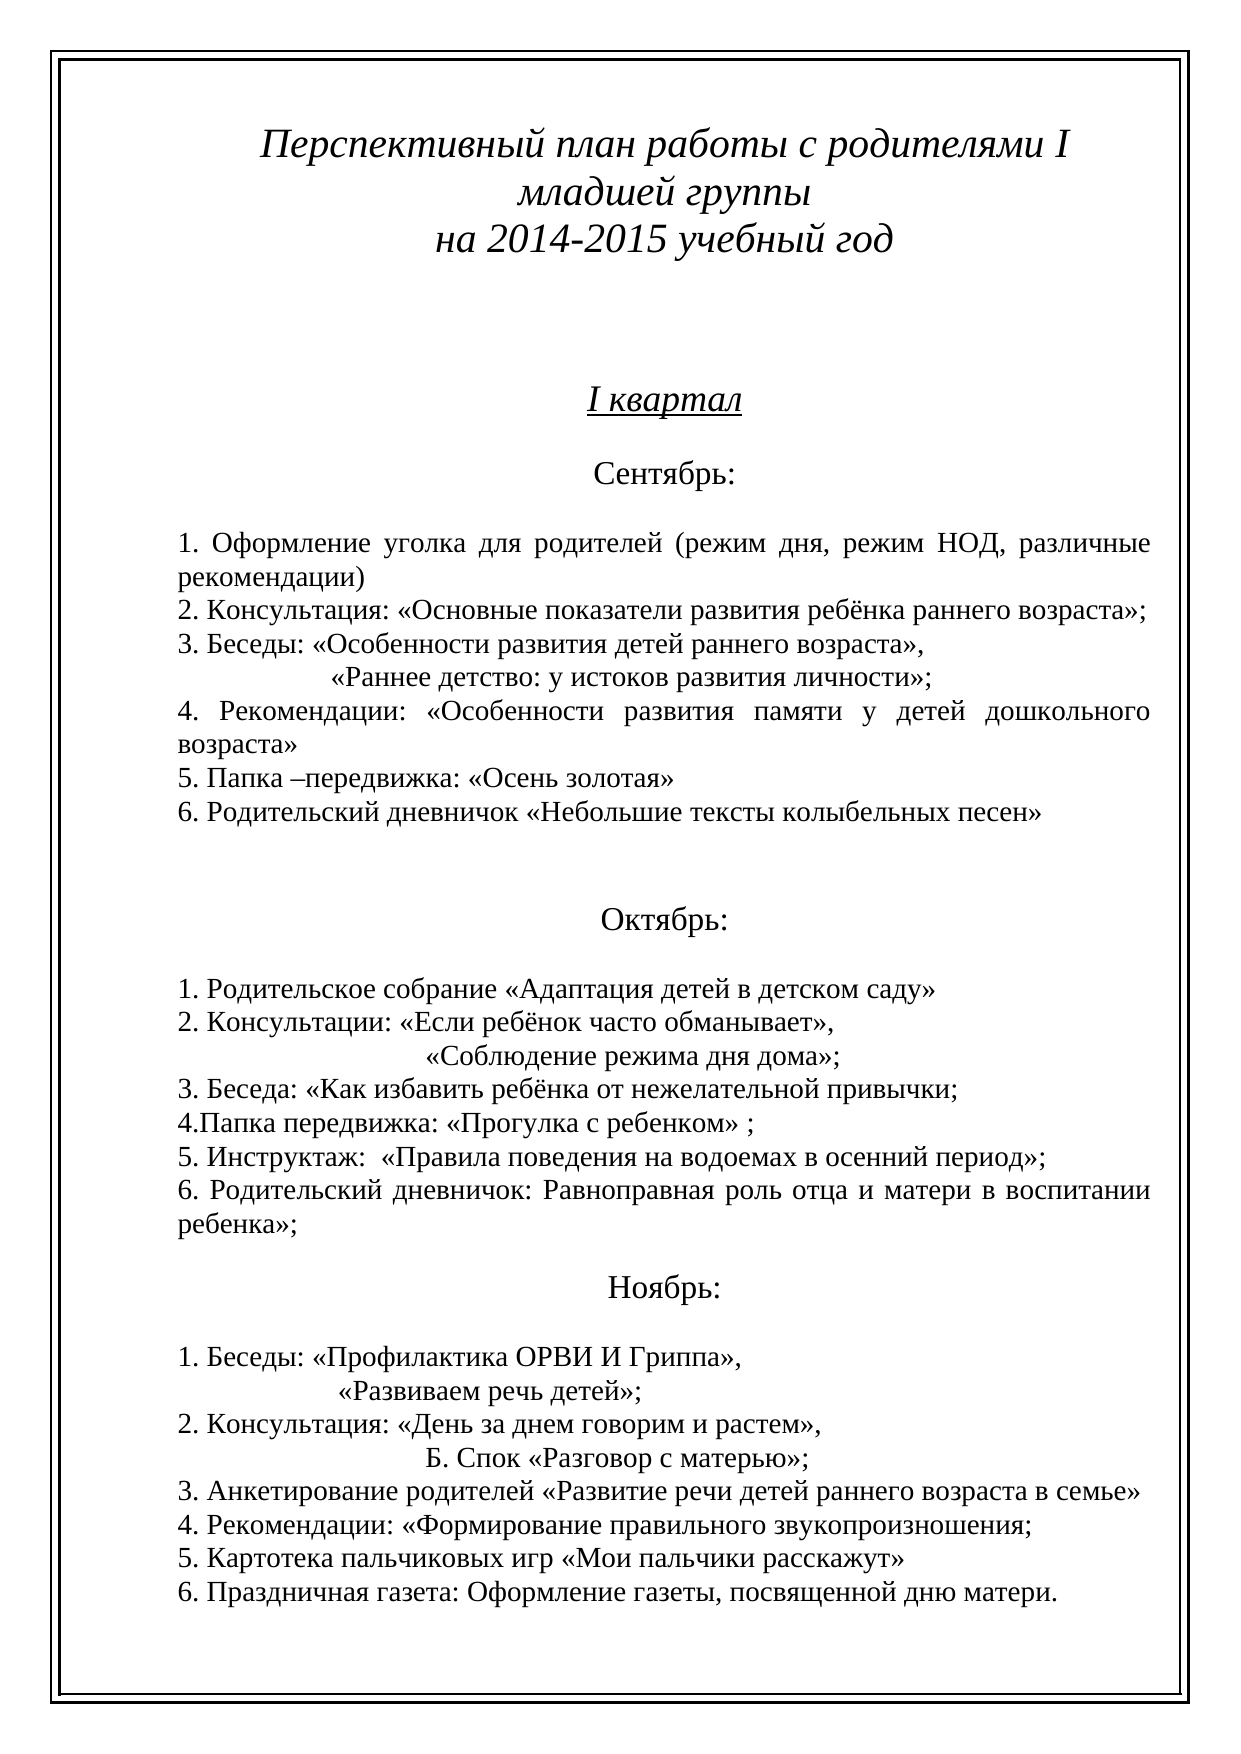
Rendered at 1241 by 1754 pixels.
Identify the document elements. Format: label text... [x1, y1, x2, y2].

text 5. Папка –передвижка: «Осень золотая» [177, 760, 1152, 794]
text на 2014-2015 учебный год [177, 214, 1152, 262]
text 4. Рекомендации: «Особенности развития памяти у детей дошкольного возраста» [177, 693, 1152, 760]
text 6. Праздничная газета: Оформление газеты, посвященной дню матери. [177, 1574, 1152, 1608]
text 4.Папка передвижка: «Прогулка с ребенком» ; [177, 1105, 1152, 1139]
text 1. Беседы: «Профилактика ОРВИ И Гриппа», [177, 1339, 1152, 1373]
text 2. Консультация: «День за днем говорим и растем», [177, 1406, 1152, 1440]
text I квартал [177, 377, 1152, 420]
text 3. Анкетирование родителей «Развитие речи детей раннего возраста в семье» [177, 1473, 1152, 1507]
text 2. Консультация: «Основные показатели развития ребёнка раннего возраста»; [177, 592, 1152, 626]
text Октябрь: [177, 899, 1152, 937]
text Перспективный план работы с родителями I младшей группы [177, 118, 1152, 214]
text 1. Оформление уголка для родителей (режим дня, режим НОД, различные рекомендации) [177, 525, 1152, 592]
text Б. Спок «Разговор с матерью»; [177, 1440, 1152, 1473]
text 4. Рекомендации: «Формирование правильного звукопроизношения; [177, 1507, 1152, 1541]
text «Раннее детство: у истоков развития личности»; [177, 659, 1152, 693]
text «Развиваем речь детей»; [177, 1373, 1152, 1406]
text 5. Картотека пальчиковых игр «Мои пальчики расскажут» [177, 1541, 1152, 1574]
text 3. Беседы: «Особенности развития детей раннего возраста», [177, 626, 1152, 659]
text «Соблюдение режима дня дома»; [177, 1038, 1152, 1072]
text 6. Родительский дневничок «Небольшие тексты колыбельных песен» [177, 794, 1152, 827]
text Ноябрь: [177, 1267, 1152, 1306]
text 1. Родительское собрание «Адаптация детей в детском саду» [177, 971, 1152, 1004]
text 5. Инструктаж: «Правила поведения на водоемах в осенний период»; [177, 1139, 1152, 1172]
text Сентябрь: [177, 453, 1152, 492]
text 2. Консультации: «Если ребёнок часто обманывает», [177, 1004, 1152, 1038]
text 3. Беседа: «Как избавить ребёнка от нежелательной привычки; [177, 1072, 1152, 1105]
text 6. Родительский дневничок: Равноправная роль отца и матери в воспитании ребенка»; [177, 1172, 1152, 1239]
